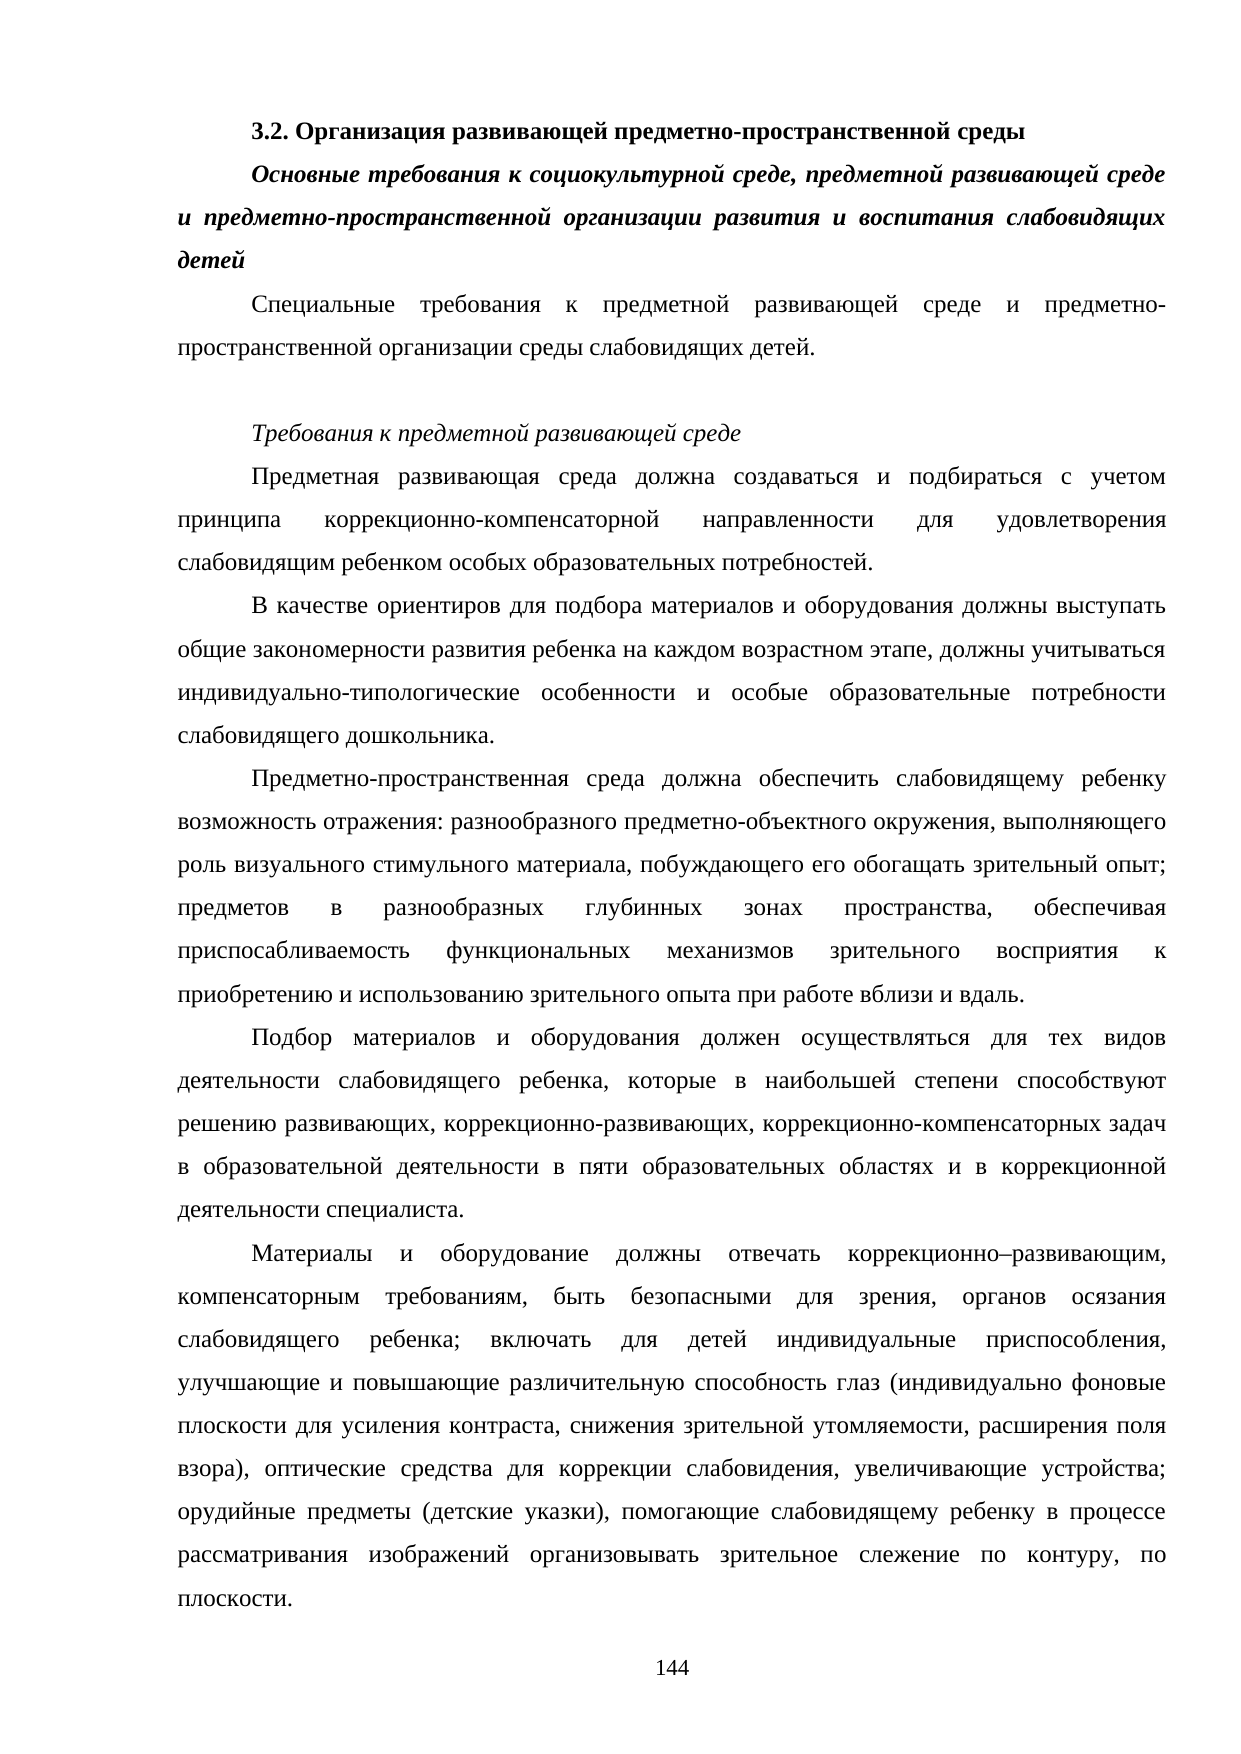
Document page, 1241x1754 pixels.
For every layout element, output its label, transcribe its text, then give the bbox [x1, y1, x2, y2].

text Специальные требования к предметной развивающей среде и предметно- пространственной организации среды слабовидящих детей. [177, 289, 1167, 361]
text Предметно-пространственная среда должна обеспечить слабовидящему ребенку возможность отражения: разнообразного предметно-объектного окружения, выполняющего роль визуального стимульного материала, побуждающего его обогащать зрительный опыт; предметов в разнообразных глубинных зонах пространства, обеспечивая приспосабливаемость функциональных механизмов зрительного восприятия к приобретению и использованию зрительного опыта при работе вблизи и вдаль. [177, 763, 1167, 1007]
subtitle Организация развивающей предметно-пространственной среды [177, 116, 1190, 145]
text Подбор материалов и оборудования должен осуществляться для тех видов деятельности слабовидящего ребенка, которые в наибольшей степени способствуют решению развивающих, коррекционно-развивающих, коррекционно-компенсаторных задач в образовательной деятельности в пяти образовательных областях и в коррекционной деятельности специалиста. [177, 1022, 1167, 1223]
subtitle Основные требования к социокультурной среде, предметной развивающей среде и предметно-пространственной организации развития и воспитания слабовидящих детей [177, 159, 1166, 274]
text Предметная развивающая среда должна создаваться и подбираться с учетом принципа коррекционно-компенсаторной направленности для удовлетворения слабовидящим ребенком особых образовательных потребностей. [177, 461, 1167, 576]
text В качестве ориентиров для подбора материалов и оборудования должны выступать общие закономерности развития ребенка на каждом возрастном этапе, должны учитываться индивидуально-типологические особенности и особые образовательные потребности слабовидящего дошкольника. [177, 591, 1167, 749]
text Требования к предметной развивающей среде [251, 418, 1190, 447]
text Материалы и оборудование должны отвечать коррекционно–развивающим, компенсаторным требованиям, быть безопасными для зрения, органов осязания слабовидящего ребенка; включать для детей индивидуальные приспособления, улучшающие и повышающие различительную способность глаз (индивидуально фоновые плоскости для усиления контраста, снижения зрительной утомляемости, расширения поля взора), оптические средства для коррекции слабовидения, увеличивающие устройства; орудийные предметы (детские указки), помогающие слабовидящему ребенку в процессе рассматривания изображений организовывать зрительное слежение по контуру, по плоскости. [177, 1238, 1167, 1611]
